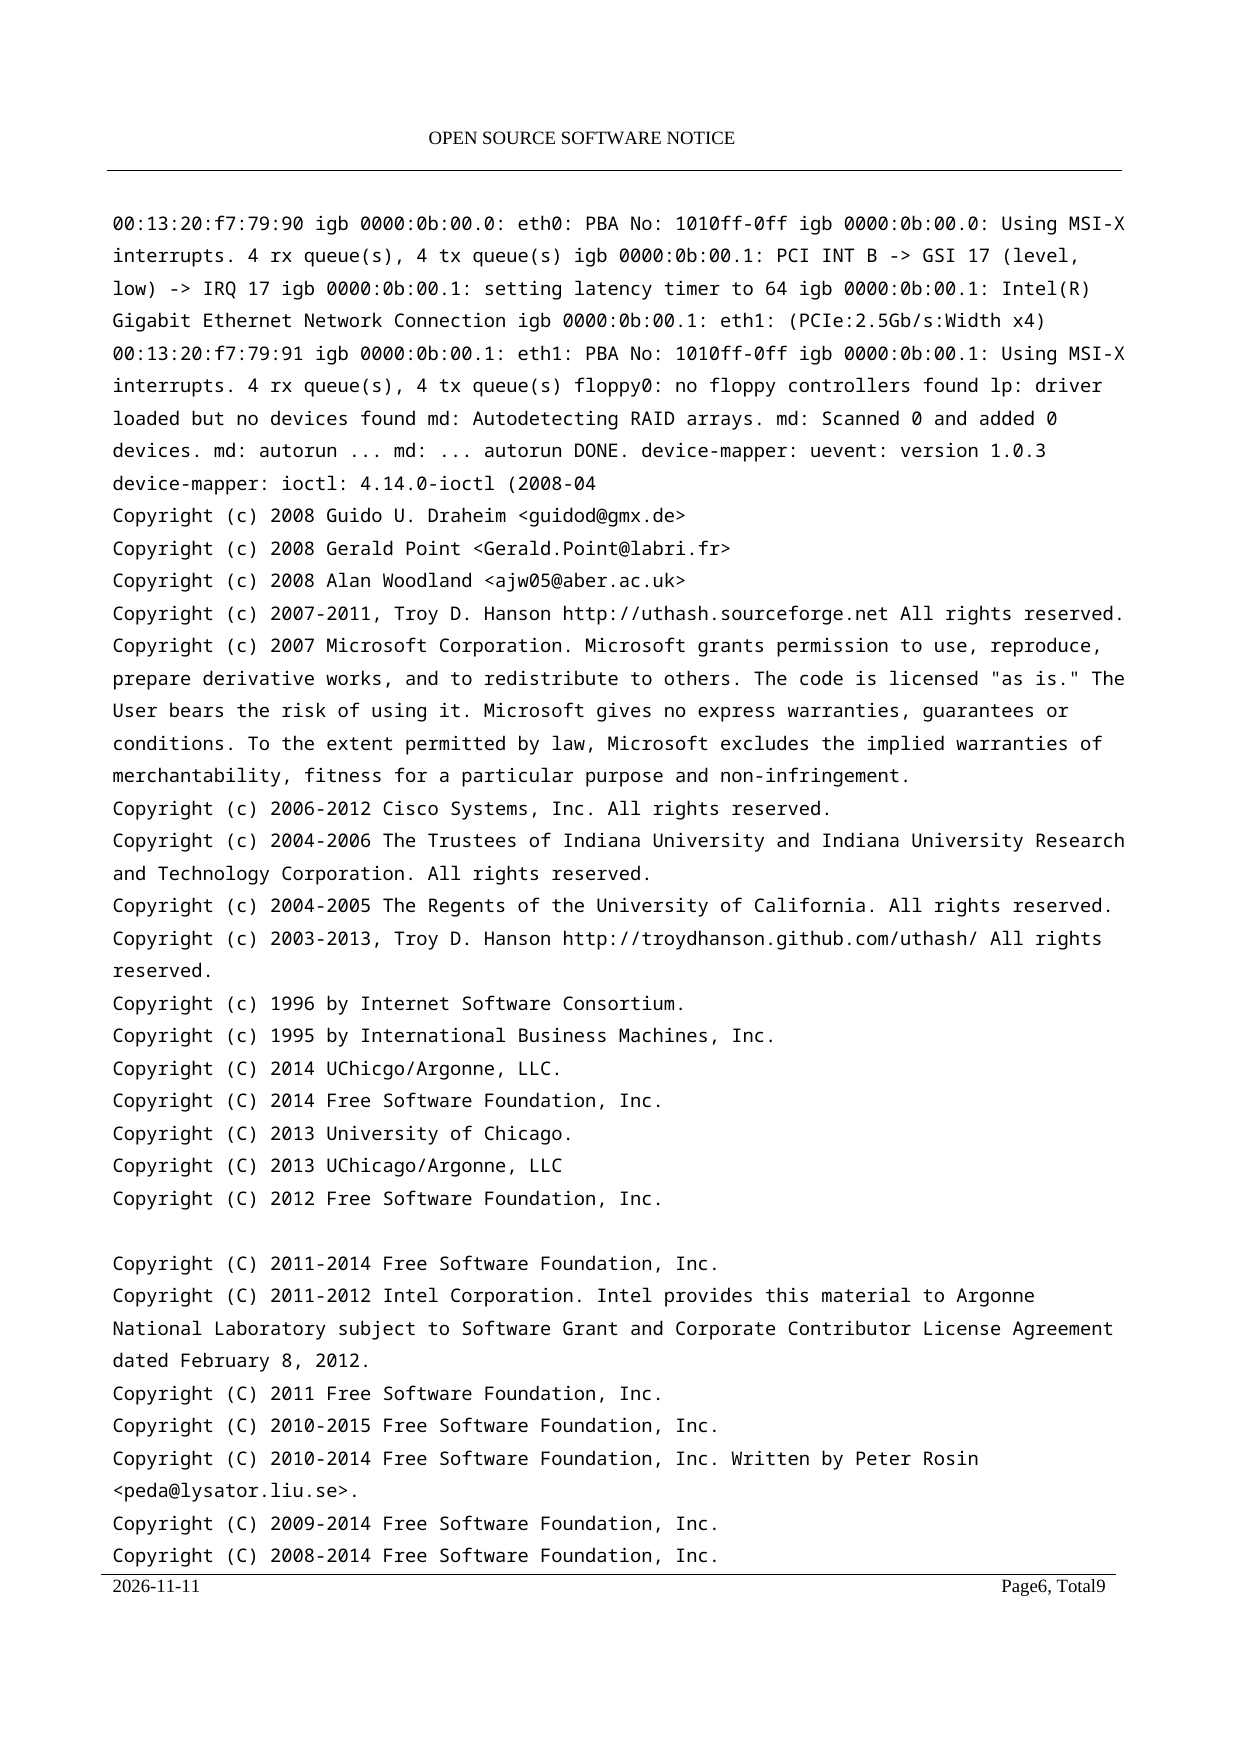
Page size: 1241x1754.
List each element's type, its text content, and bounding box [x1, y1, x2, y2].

text Copyright (c) 2004-2006 The Trustees of Indiana University and Indiana University Research and Technology Corporation. All rights reserved. [112, 824, 1128, 889]
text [112, 206, 1128, 499]
text Copyright (c) 1996 by Internet Software Consortium. [112, 986, 1128, 1019]
text Copyright (C) 2014 Free Software Foundation, Inc. [112, 1084, 1128, 1116]
text Copyright (c) 2003-2013, Troy D. Hanson http://troydhanson.github.com/uthash/ All rights reserved. [112, 921, 1128, 986]
text Copyright (C) 2014 UChicgo/Argonne, LLC. [112, 1051, 1128, 1084]
text Copyright (C) 2008-2014 Free Software Foundation, Inc. [112, 1539, 1128, 1571]
text Copyright (c) 2008 Guido U. Draheim <guidod@gmx.de> [112, 499, 1128, 531]
text Copyright (c) 1995 by International Business Machines, Inc. [112, 1019, 1128, 1051]
text Copyright (C) 2010-2015 Free Software Foundation, Inc. [112, 1409, 1128, 1441]
text Copyright (c) 2007-2011, Troy D. Hanson http://uthash.sourceforge.net All rights reserved. [112, 596, 1128, 629]
text Copyright (c) 2008 Gerald Point <Gerald.Point@labri.fr> [112, 531, 1128, 564]
text Copyright (C) 2011 Free Software Foundation, Inc. [112, 1376, 1128, 1409]
text Copyright (c) 2008 Alan Woodland <ajw05@aber.ac.uk> [112, 564, 1128, 596]
text Copyright (c) 2006-2012 Cisco Systems, Inc. All rights reserved. [112, 791, 1128, 824]
text Copyright (C) 2009-2014 Free Software Foundation, Inc. [112, 1506, 1128, 1539]
text Copyright (c) 2007 Microsoft Corporation. Microsoft grants permission to use, reproduce, prepare derivative works, and to redistribute to others. The code is licensed "as is." The User bears the risk of using it. Microsoft gives no express warranties, guarantees or conditions. To the extent permitted by law, Microsoft excludes the implied warranties of merchantability, fitness for a particular purpose and non-infringement. [112, 629, 1128, 791]
text Copyright (C) 2013 UChicago/Argonne, LLC [112, 1149, 1128, 1181]
text Copyright (C) 2011-2014 Free Software Foundation, Inc. [112, 1246, 1128, 1279]
text Copyright (c) 2004-2005 The Regents of the University of California. All rights reserved. [112, 889, 1128, 921]
text Copyright (C) 2011-2012 Intel Corporation. Intel provides this material to Argonne National Laboratory subject to Software Grant and Corporate Contributor License Agreement dated February 8, 2012. [112, 1279, 1128, 1376]
text Copyright (C) 2013 University of Chicago. [112, 1116, 1128, 1149]
text Copyright (C) 2012 Free Software Foundation, Inc. [112, 1181, 1128, 1214]
text Copyright (C) 2010-2014 Free Software Foundation, Inc. Written by Peter Rosin <peda@lysator.liu.se>. [112, 1441, 1128, 1506]
